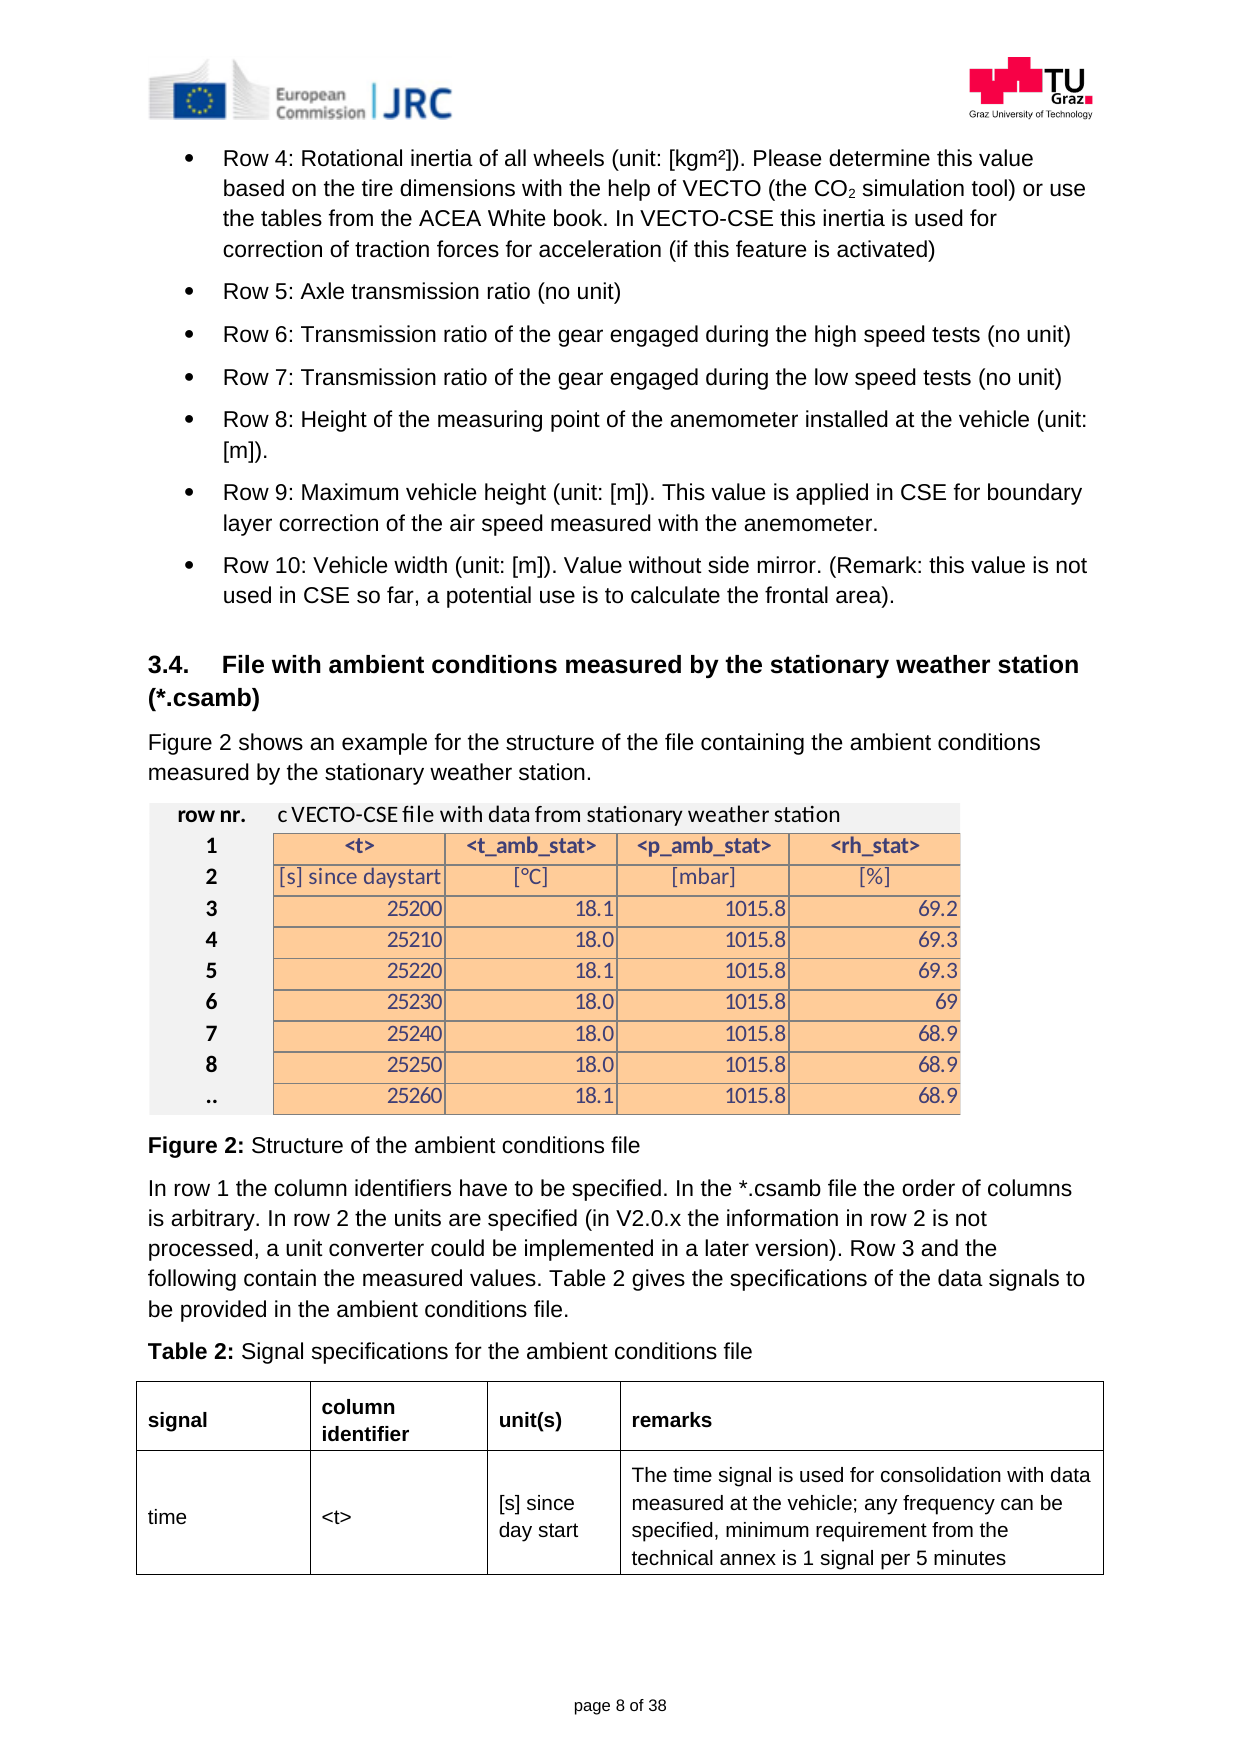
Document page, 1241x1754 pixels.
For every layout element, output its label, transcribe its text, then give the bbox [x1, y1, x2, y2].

text Table 2: Signal specifications for the ambient conditions file [148, 1338, 1092, 1364]
list Row 9: Maximum vehicle height (unit: [m]). This value is applied in CSE for boundary layer correction of the air speed measured with the anemometer. [185, 479, 1092, 536]
list Row 4: Rotational inertia of all wheels (unit: [kgm²]). Please determine this value based on the tire dimensions with the help of VECTO (the CO2 simulation tool) or use the tables from the ACEA White book. In VECTO-CSE this inertia is used for correction of traction forces for acceleration (if this feature is activated) [185, 145, 1092, 262]
table_header unit(s) [488, 1382, 620, 1450]
table_cell The time signal is used for consolidation with data measured at the vehicle; any frequency can be specified, minimum requirement from the technical annex is 1 signal per 5 minutes [621, 1451, 1103, 1574]
text Figure 2: Structure of the ambient conditions file [148, 1132, 1092, 1158]
table_cell <t> [311, 1451, 487, 1574]
table_header signal [137, 1382, 310, 1450]
list Row 6: Transmission ratio of the gear engaged during the high speed tests (no unit) [185, 321, 1092, 347]
table_cell time [137, 1451, 310, 1574]
table_header column identifier [311, 1382, 487, 1450]
picture [969, 57, 1093, 120]
list Row 8: Height of the measuring point of the anemometer installed at the vehicle (unit: [m]). [185, 406, 1092, 463]
list Row 5: Axle transmission ratio (no unit) [185, 278, 1092, 304]
table_header remarks [621, 1382, 1103, 1450]
list Row 7: Transmission ratio of the gear engaged during the low speed tests (no unit) [185, 364, 1092, 390]
picture [147, 56, 453, 120]
text In row 1 the column identifiers have to be specified. In the *.csamb file the order of columns is arbitrary. In row 2 the units are specified (in V2.0.x the information in row 2 is not processed, a unit converter could be implemented in a later version). Row 3 and the following contain the measured values. Table 2 gives the specifications of the data signals to be provided in the ambient conditions file. [148, 1175, 1092, 1322]
text Figure 2 shows an example for the structure of the file containing the ambient conditions measured by the stationary weather station. [148, 729, 1092, 785]
subtitle File with ambient conditions measured by the stationary weather station (*.csamb) [148, 650, 1092, 712]
table_cell [s] since day start [488, 1451, 620, 1574]
list Row 10: Vehicle width (unit: [m]). Value without side mirror. (Remark: this value is not used in CSE so far, a potential use is to calculate the frontal area). [185, 552, 1092, 609]
